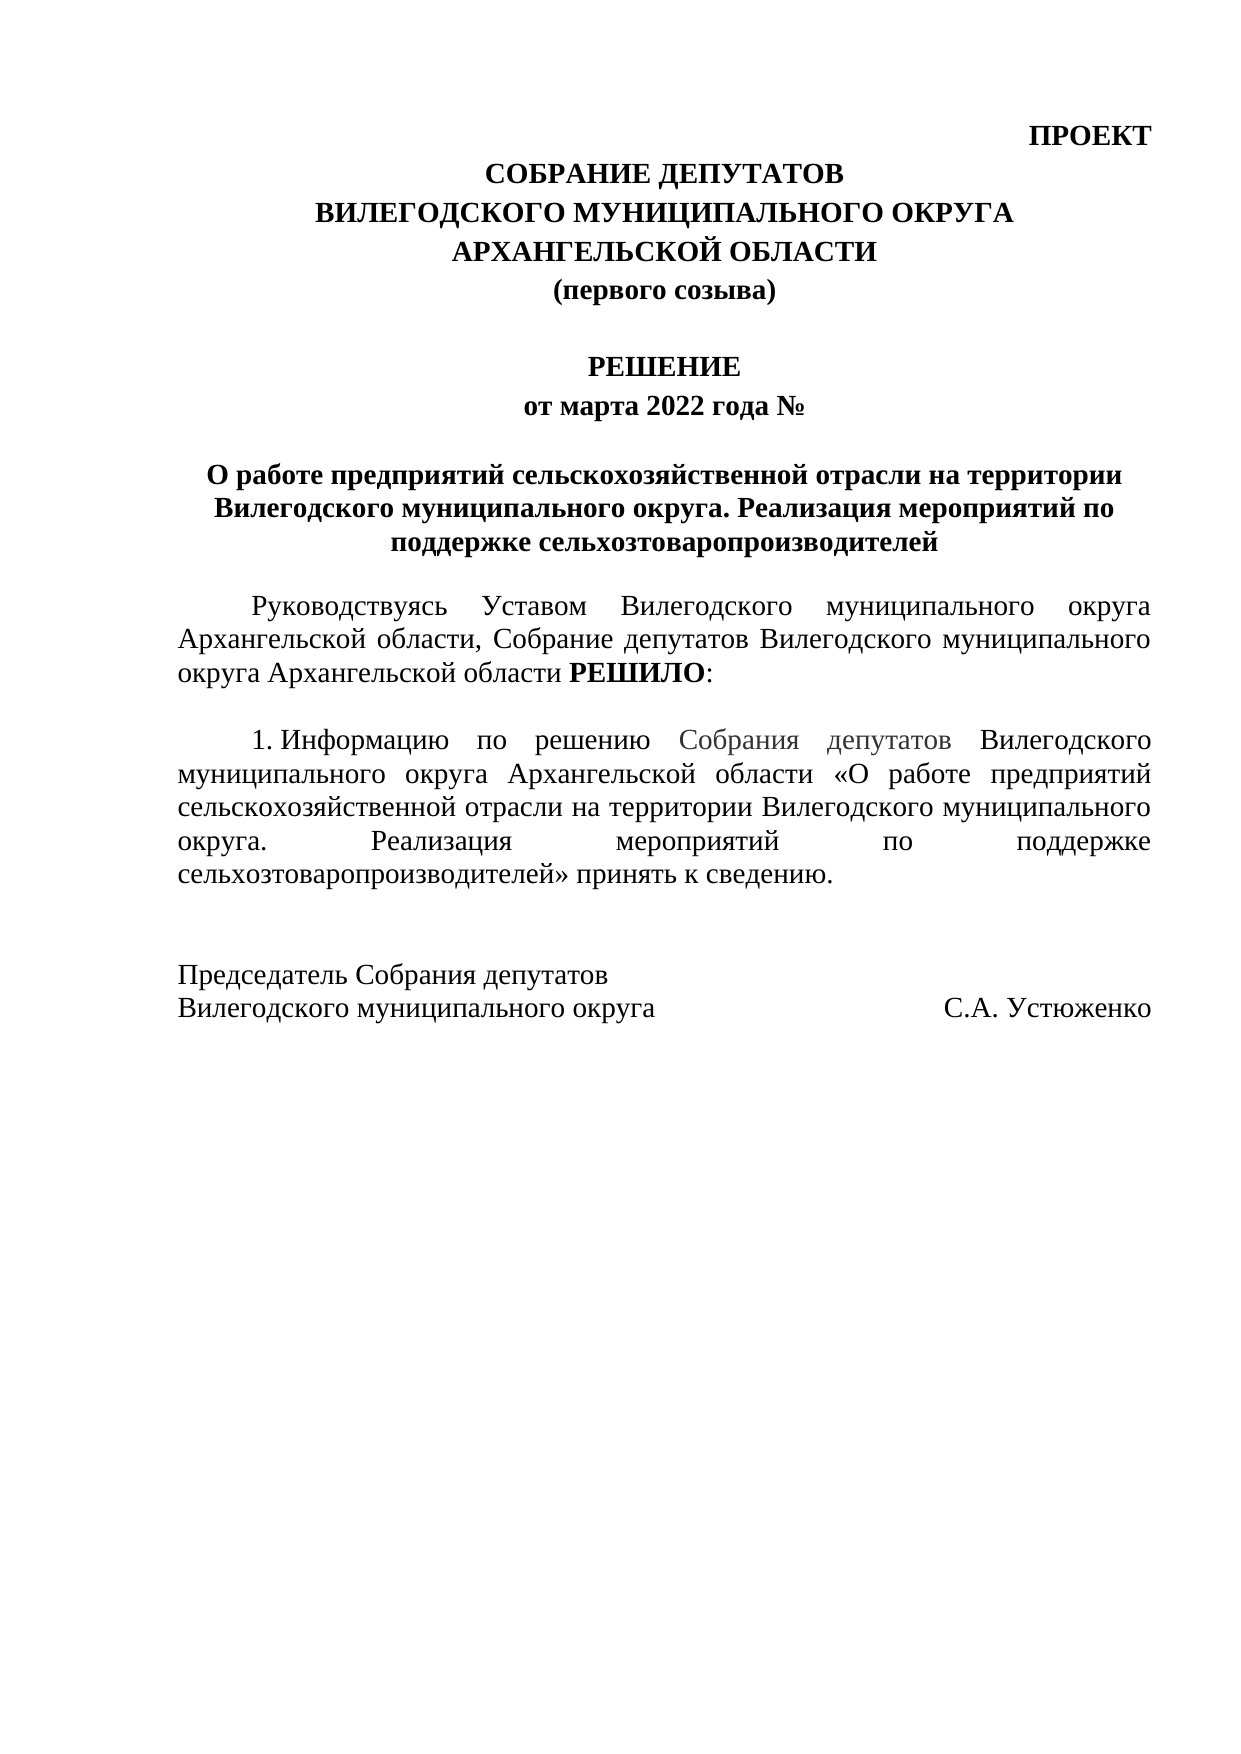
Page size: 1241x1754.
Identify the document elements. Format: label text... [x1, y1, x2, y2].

text (первого созыва) [177, 272, 1152, 306]
text Руководствуясь Уставом Вилегодского муниципального округа Архангельской области, Собрание депутатов Вилегодского муниципального округа Архангельской области РЕШИЛО: [177, 588, 1152, 689]
text от марта 2022 года № [177, 388, 1152, 421]
text Председатель Собрания депутатов [177, 957, 1152, 991]
text АРХАНГЕЛЬСКОЙ ОБЛАСТИ [177, 234, 1152, 267]
text Вилегодского муниципального округа С.А. Устюженко [177, 991, 1152, 1024]
list 1. Информацию по решению Собрания депутатов Вилегодского муниципального округа Архангельской области «О работе предприятий сельскохозяйственной отрасли на территории Вилегодского муниципального округа. Реализация мероприятий по поддержке сельхозтоваропроизводителей» принять к сведению. [177, 722, 1152, 890]
text ВИЛЕГОДСКОГО МУНИЦИПАЛЬНОГО ОКРУГА [177, 195, 1152, 229]
text О работе предприятий сельскохозяйственной отрасли на территории Вилегодского муниципального округа. Реализация мероприятий по поддержке сельхозтоваропроизводителей [177, 457, 1152, 558]
text СОБРАНИЕ ДЕПУТАТОВ [177, 157, 1152, 190]
text РЕШЕНИЕ [177, 349, 1152, 383]
text ПРОЕКТ [177, 118, 1152, 152]
